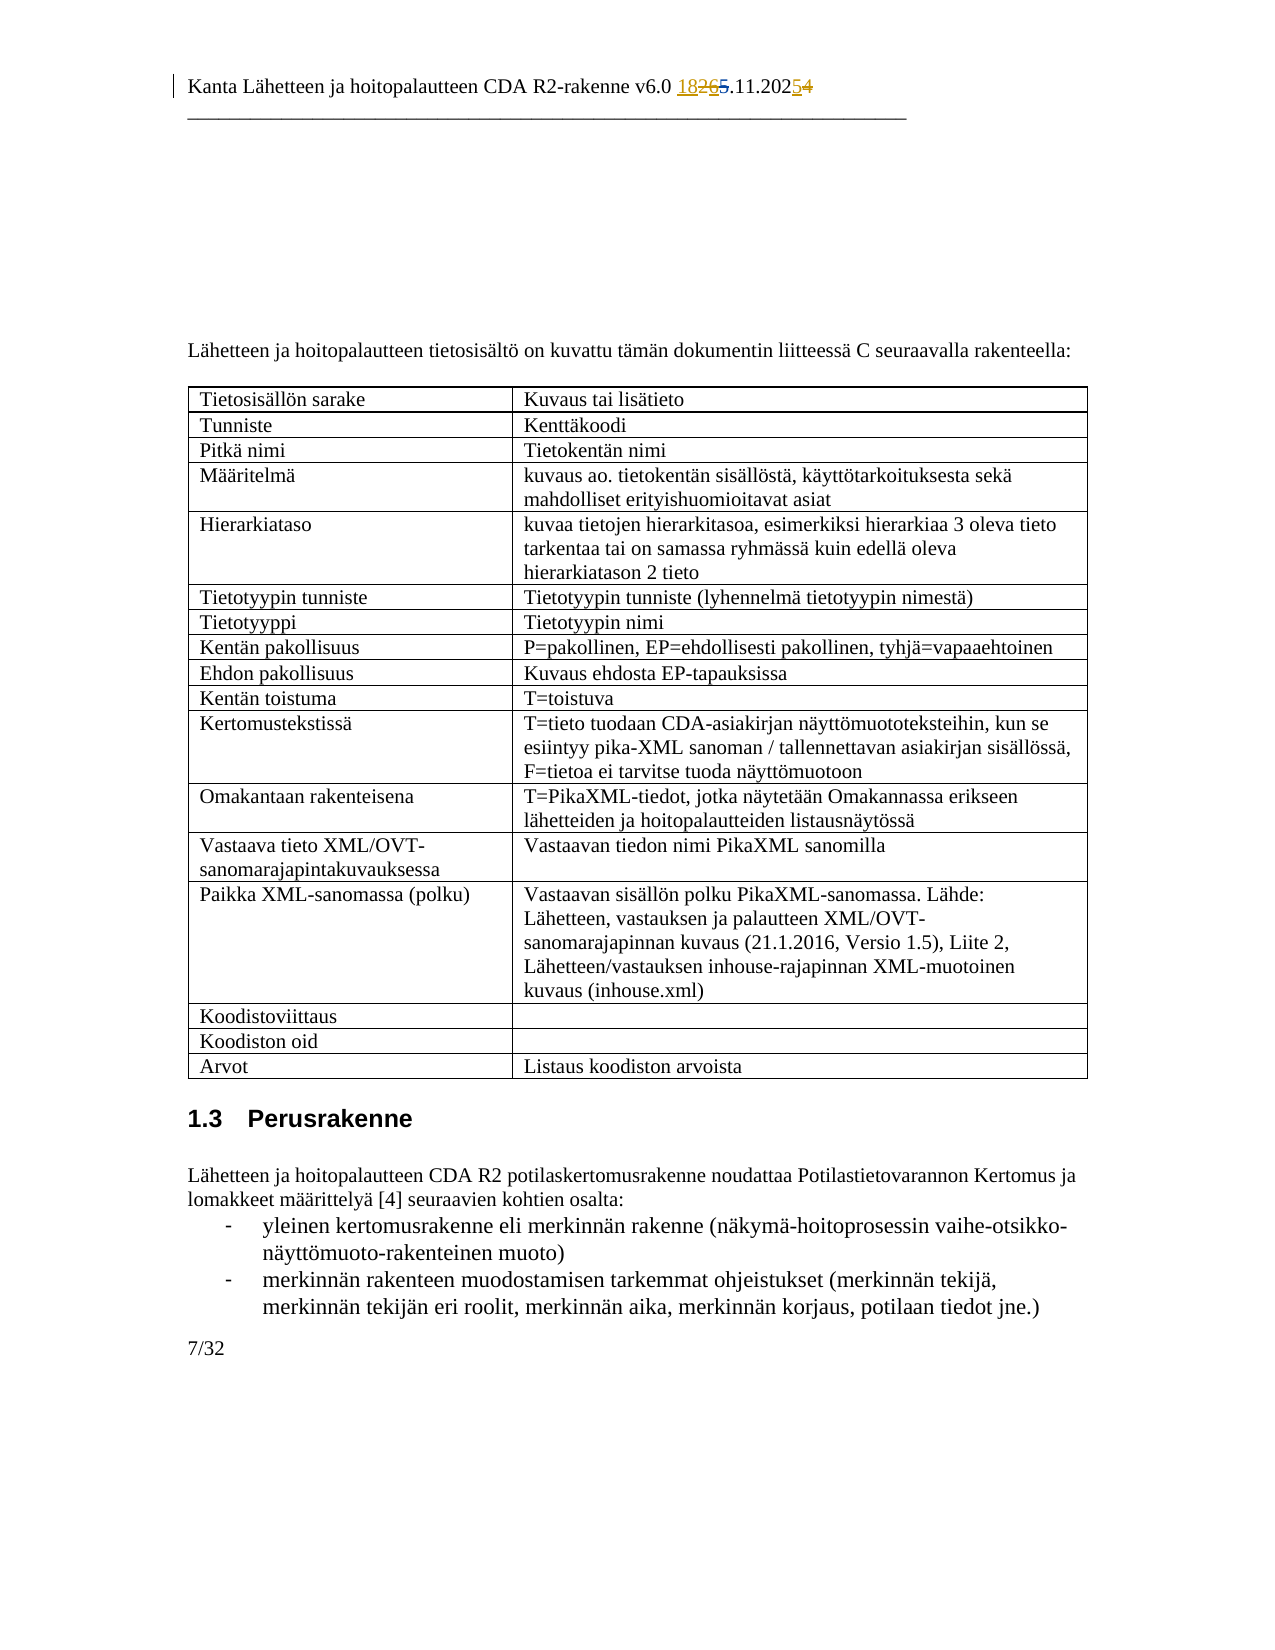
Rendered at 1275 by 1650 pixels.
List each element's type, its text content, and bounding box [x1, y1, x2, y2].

table_cell Määritelmä [189, 463, 512, 511]
table_cell Tietotyypin tunniste (lyhennelmä tietotyypin nimestä) [513, 585, 1087, 609]
table_cell T=PikaXML-tiedot, jotka näytetään Omakannassa erikseen lähetteiden ja hoitopalautteiden listausnäytössä [513, 784, 1087, 832]
table_cell Koodistoviittaus [189, 1004, 512, 1028]
list merkinnän rakenteen muodostamisen tarkemmat ohjeistukset (merkinnän tekijä, merkinnän tekijän eri roolit, merkinnän aika, merkinnän korjaus, potilaan tiedot jne.) [225, 1265, 1087, 1320]
table_cell T=toistuva [513, 686, 1087, 709]
table_cell T=tieto tuodaan CDA-asiakirjan näyttömuototeksteihin, kun se esiintyy pika-XML sanoman / tallennettavan asiakirjan sisällössä, F=tietoa ei tarvitse tuoda näyttömuotoon [513, 711, 1087, 783]
table_cell [513, 1004, 1087, 1028]
list yleinen kertomusrakenne eli merkinnän rakenne (näkymä-hoitoprosessin vaihe-otsikko-näyttömuoto-rakenteinen muoto) [225, 1211, 1087, 1265]
table_cell Kentän pakollisuus [189, 635, 512, 659]
text Lähetteen ja hoitopalautteen CDA R2 potilaskertomusrakenne noudattaa Potilastietovarannon Kertomus ja lomakkeet määrittelyä [4] seuraavien kohtien osalta: [187, 1163, 1087, 1211]
table_cell Tietotyypin nimi [513, 610, 1087, 634]
table_header Kuvaus tai lisätieto [513, 388, 1087, 411]
table_cell Kentän toistuma [189, 686, 512, 709]
table_cell Hierarkiataso [189, 512, 512, 584]
table_cell Vastaavan sisällön polku PikaXML-sanomassa. Lähde: Lähetteen, vastauksen ja palautteen XML/OVT-sanomarajapinnan kuvaus (21.1.2016, Versio 1.5), Liite 2, Lähetteen/vastauksen inhouse-rajapinnan XML-muotoinen kuvaus (inhouse.xml) [513, 882, 1087, 1002]
table_cell Kenttäkoodi [513, 413, 1087, 437]
subtitle Perusrakenne [187, 1104, 1087, 1133]
table_cell Koodiston oid [189, 1029, 512, 1053]
table_cell kuvaus ao. tietokentän sisällöstä, käyttötarkoituksesta sekä mahdolliset erityishuomioitavat asiat [513, 463, 1087, 511]
table_cell Tietotyypin tunniste [189, 585, 512, 609]
table_cell Vastaavan tiedon nimi PikaXML sanomilla [513, 833, 1087, 881]
table_cell Vastaava tieto XML/OVT-sanomarajapintakuvauksessa [189, 833, 512, 881]
table_cell Paikka XML-sanomassa (polku) [189, 882, 512, 1002]
table_cell Kuvaus ehdosta EP-tapauksissa [513, 660, 1087, 684]
table_cell Tietotyyppi [189, 610, 512, 634]
table_cell Arvot [189, 1054, 512, 1078]
table_cell Kertomustekstissä [189, 711, 512, 783]
table_cell Omakantaan rakenteisena [189, 784, 512, 832]
text Lähetteen ja hoitopalautteen tietosisältö on kuvattu tämän dokumentin liitteessä C seuraavalla rakenteella: [187, 338, 1087, 362]
table_cell Listaus koodiston arvoista [513, 1054, 1087, 1078]
table_cell kuvaa tietojen hierarkitasoa, esimerkiksi hierarkiaa 3 oleva tieto tarkentaa tai on samassa ryhmässä kuin edellä oleva hierarkiatason 2 tieto [513, 512, 1087, 584]
table_cell [513, 1029, 1087, 1053]
table_cell Ehdon pakollisuus [189, 660, 512, 684]
table_cell Pitkä nimi [189, 438, 512, 462]
table_cell Tunniste [189, 413, 512, 437]
table_header Tietosisällön sarake [189, 388, 512, 411]
table_cell P=pakollinen, EP=ehdollisesti pakollinen, tyhjä=vapaaehtoinen [513, 635, 1087, 659]
table_cell Tietokentän nimi [513, 438, 1087, 462]
